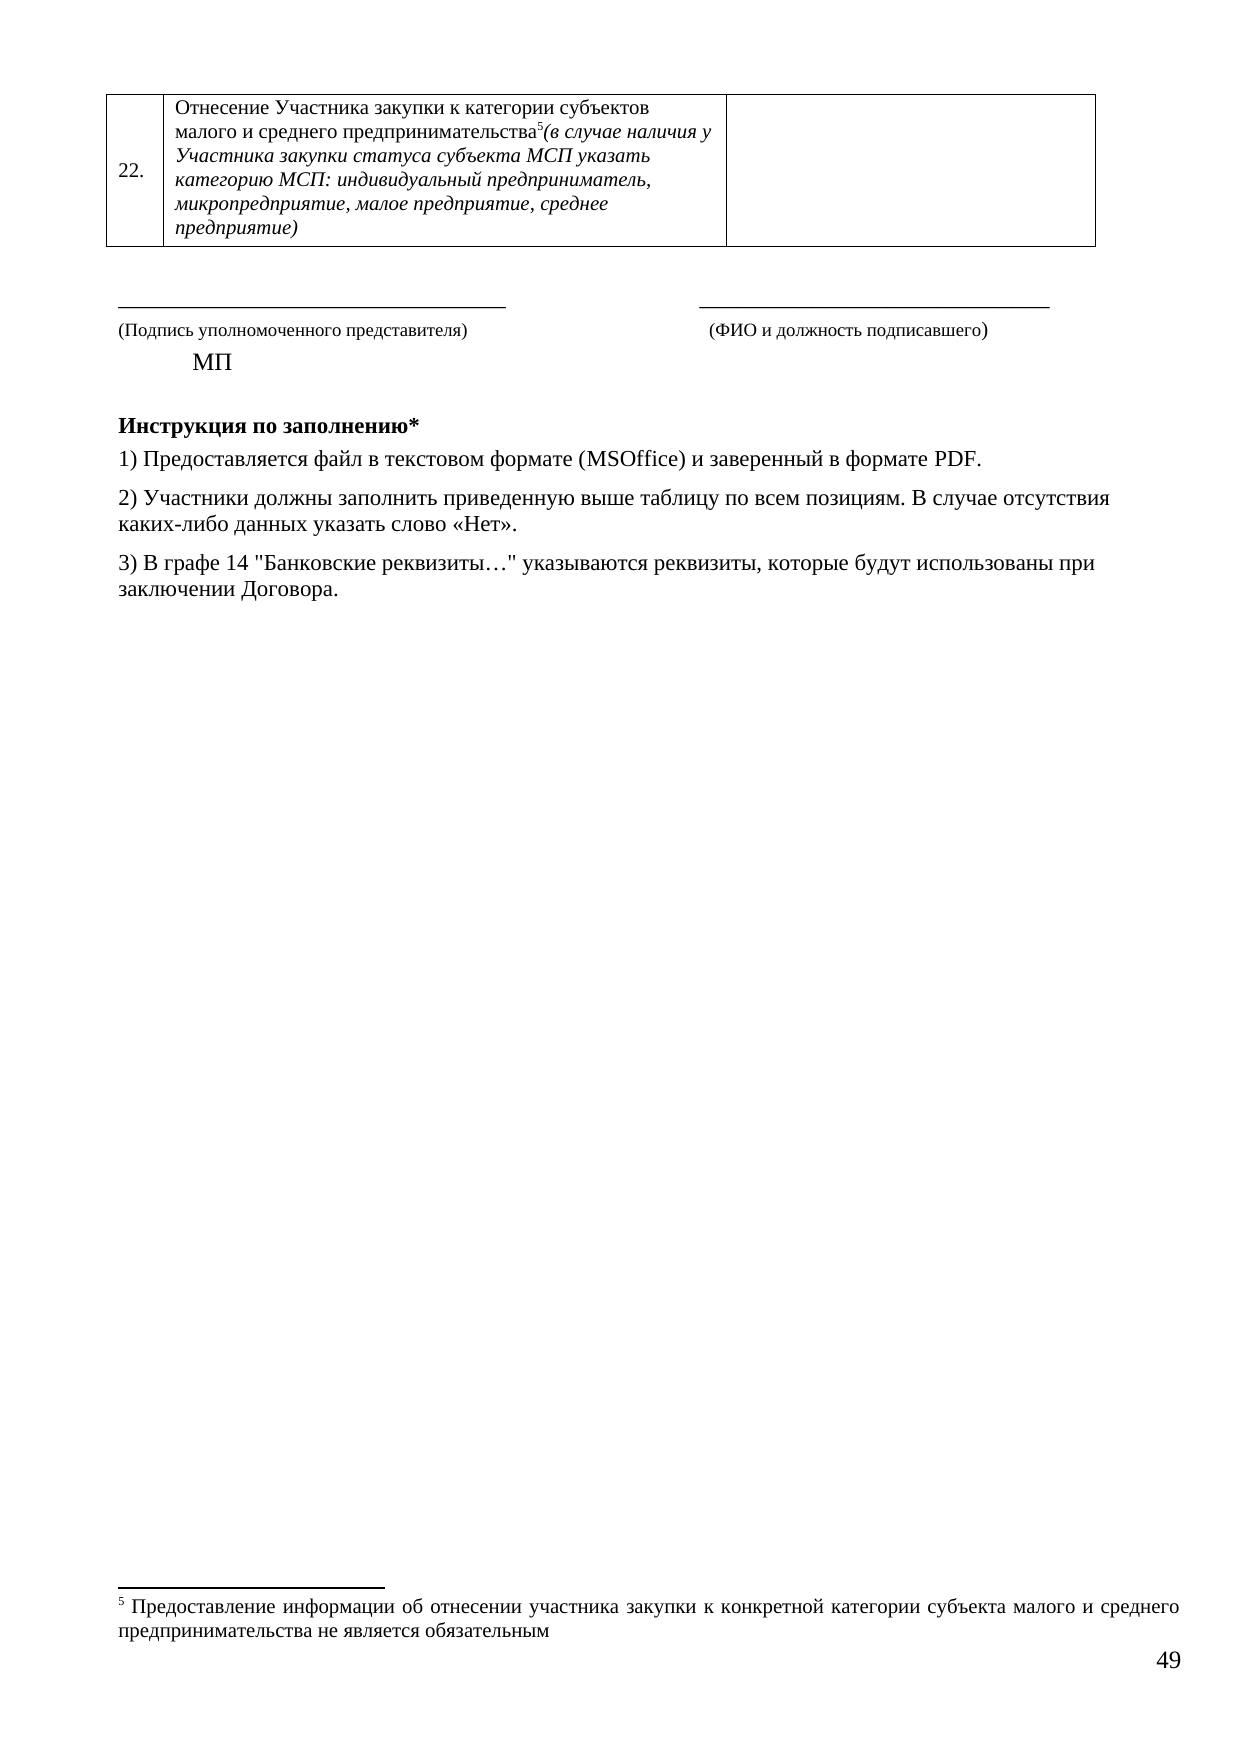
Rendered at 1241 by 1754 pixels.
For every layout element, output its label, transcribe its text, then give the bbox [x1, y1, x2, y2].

table_cell [107, 95, 163, 246]
text 2) Участники должны заполнить приведенную выше таблицу по всем позициям. В случае отсутствия каких-либо данных указать слово «Нет». [118, 484, 1178, 536]
text _______________________________ ____________________________ [118, 282, 1178, 310]
text Инструкция по заполнению* [118, 412, 1178, 439]
table_cell [727, 95, 1095, 246]
text МП [118, 347, 1178, 376]
table_cell Отнесение Участника закупки к категории субъектов малого и среднего предпринимательства(в случае наличия у Участника закупки статуса субъекта МСП указать категорию МСП: индивидуальный предприниматель, микропредприятие, малое предприятие, среднее предприятие) [164, 95, 726, 246]
text 3) В графе 14 "Банковские реквизиты…" указываются реквизиты, которые будут использованы при заключении Договора. [118, 549, 1178, 602]
text (Подпись уполномоченного представителя) (ФИО и должность подписавшего) [118, 317, 1178, 341]
text 1) Предоставляется файл в текстовом формате (MSOffice) и заверенный в формате PDF. [118, 445, 1178, 471]
